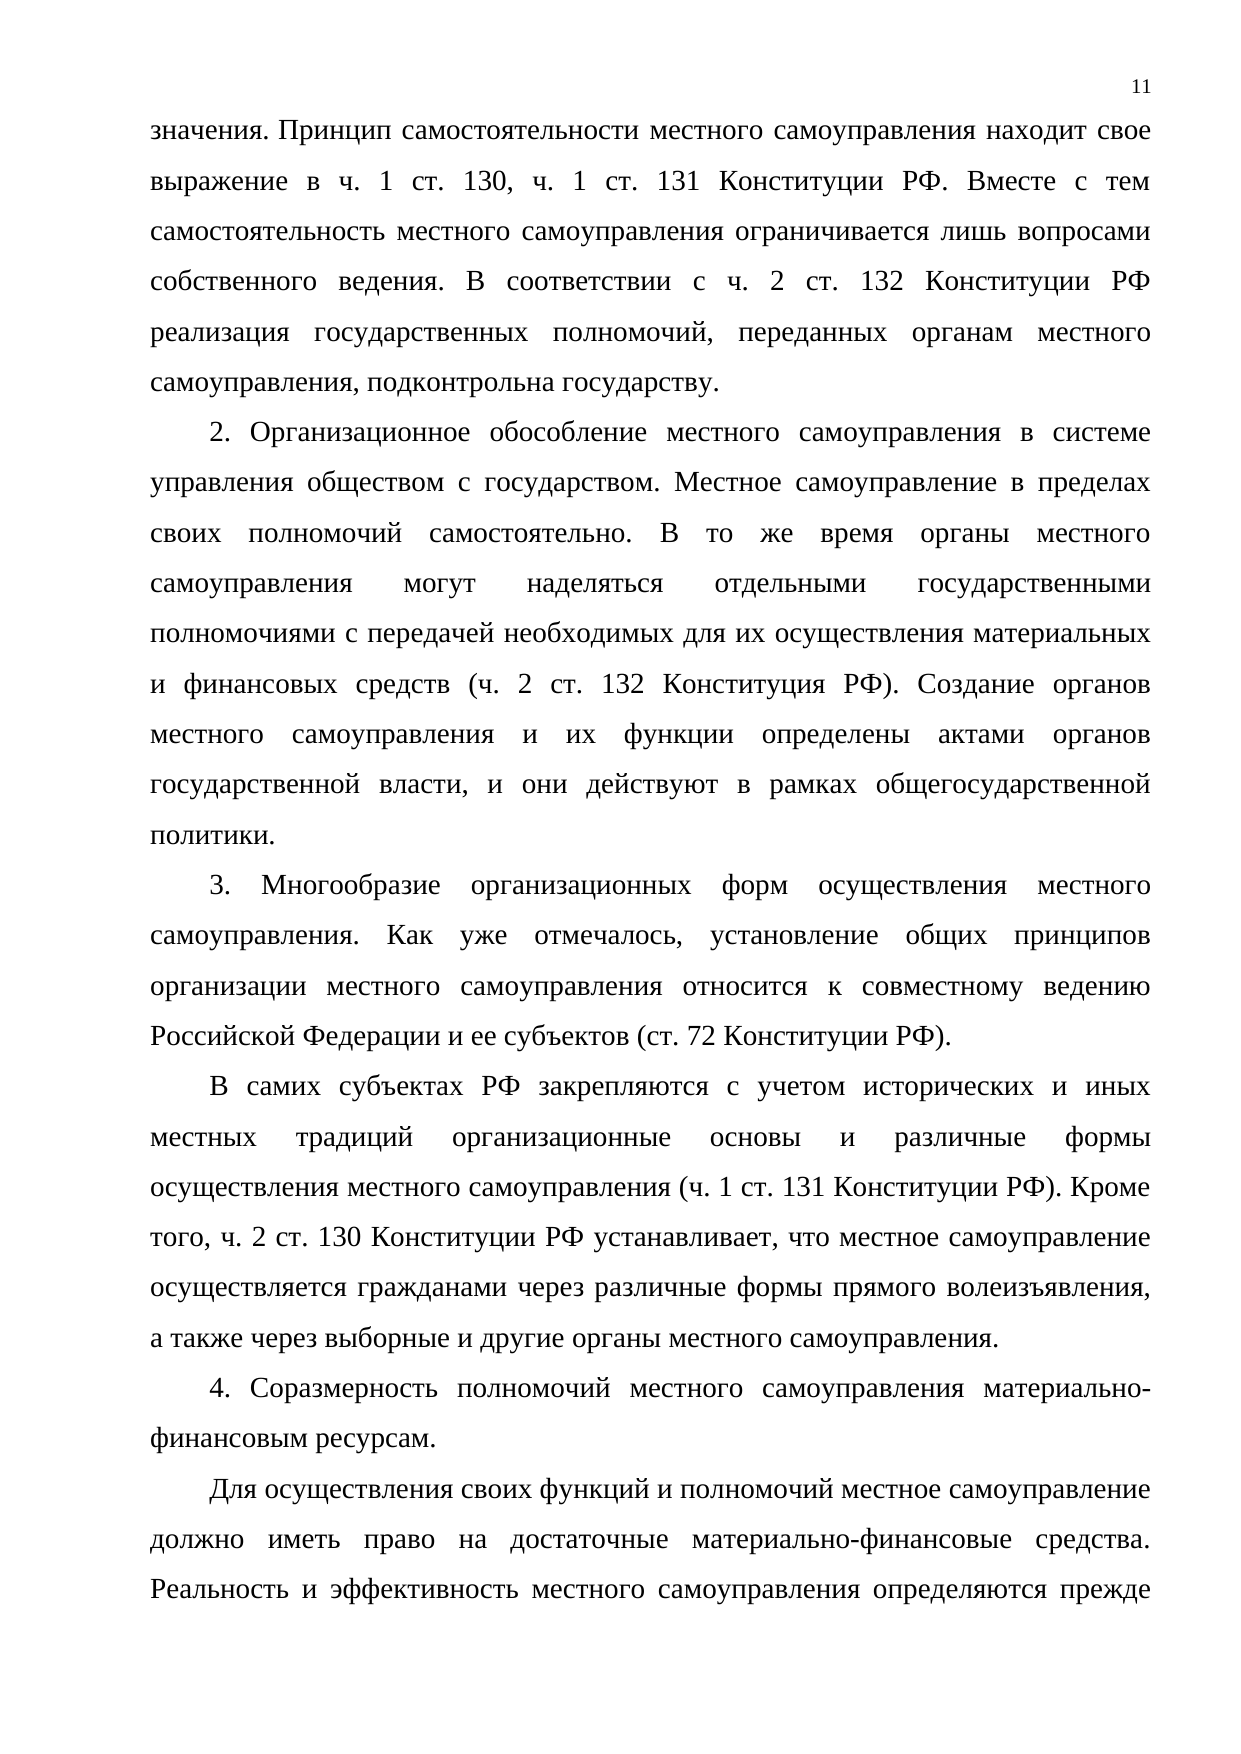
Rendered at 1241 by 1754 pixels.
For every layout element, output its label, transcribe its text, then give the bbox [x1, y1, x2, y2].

text 3. Многообразие организационных форм осуществления местного самоуправления. Как уже отмечалось, установление общих принципов организации местного самоуправления относится к совместному ведению Российской Федерации и ее субъектов (ст. 72 Конституции РФ). [150, 867, 1152, 1052]
text 2. Организационное обособление местного самоуправления в системе управления обществом с государством. Местное самоуправление в пределах своих полномочий самостоятельно. В то же время органы местного самоуправления могут наделяться отдельными государственными полномочиями с передачей необходимых для их осуществления материальных и финансовых средств (ч. 2 ст. 132 Конституция РФ). Создание органов местного самоуправления и их функции определены актами органов государственной власти, и они действуют в рамках общегосударственной политики. [150, 414, 1152, 850]
text 4. Соразмерность полномочий местного самоуправления материально-финансовым ресурсам. [150, 1370, 1152, 1454]
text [150, 1471, 1152, 1605]
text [150, 112, 1152, 397]
text В самих субъектах РФ закрепляются с учетом исторических и иных местных традиций организационные основы и различные формы осуществления местного самоуправления (ч. 1 ст. 131 Конституции РФ). Кроме того, ч. 2 ст. 130 Конституции РФ устанавливает, что местное самоуправление осуществляется гражданами через различные формы прямого волеизъявления, а также через выборные и другие органы местного самоуправления. [150, 1068, 1152, 1353]
